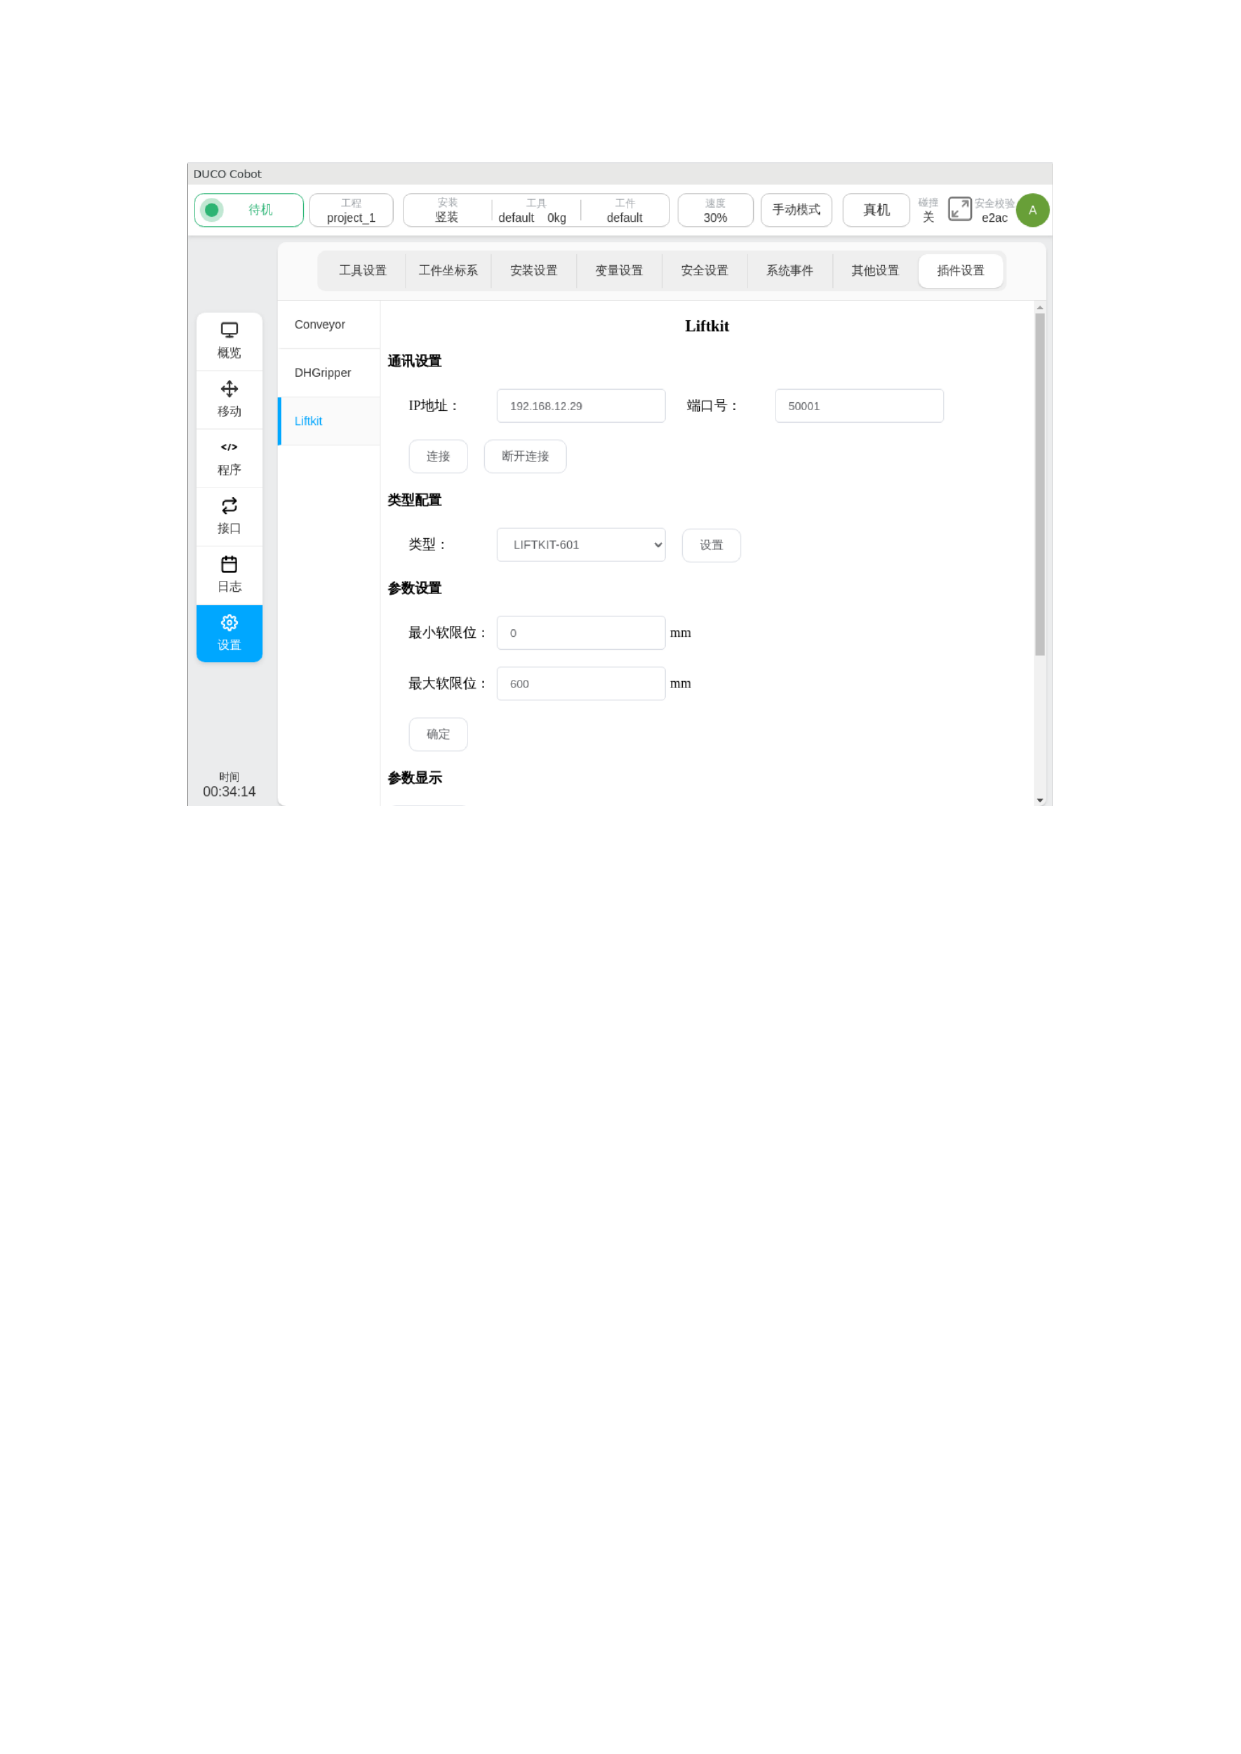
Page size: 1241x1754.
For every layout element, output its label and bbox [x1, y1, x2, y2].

picture [187, 162, 1053, 806]
